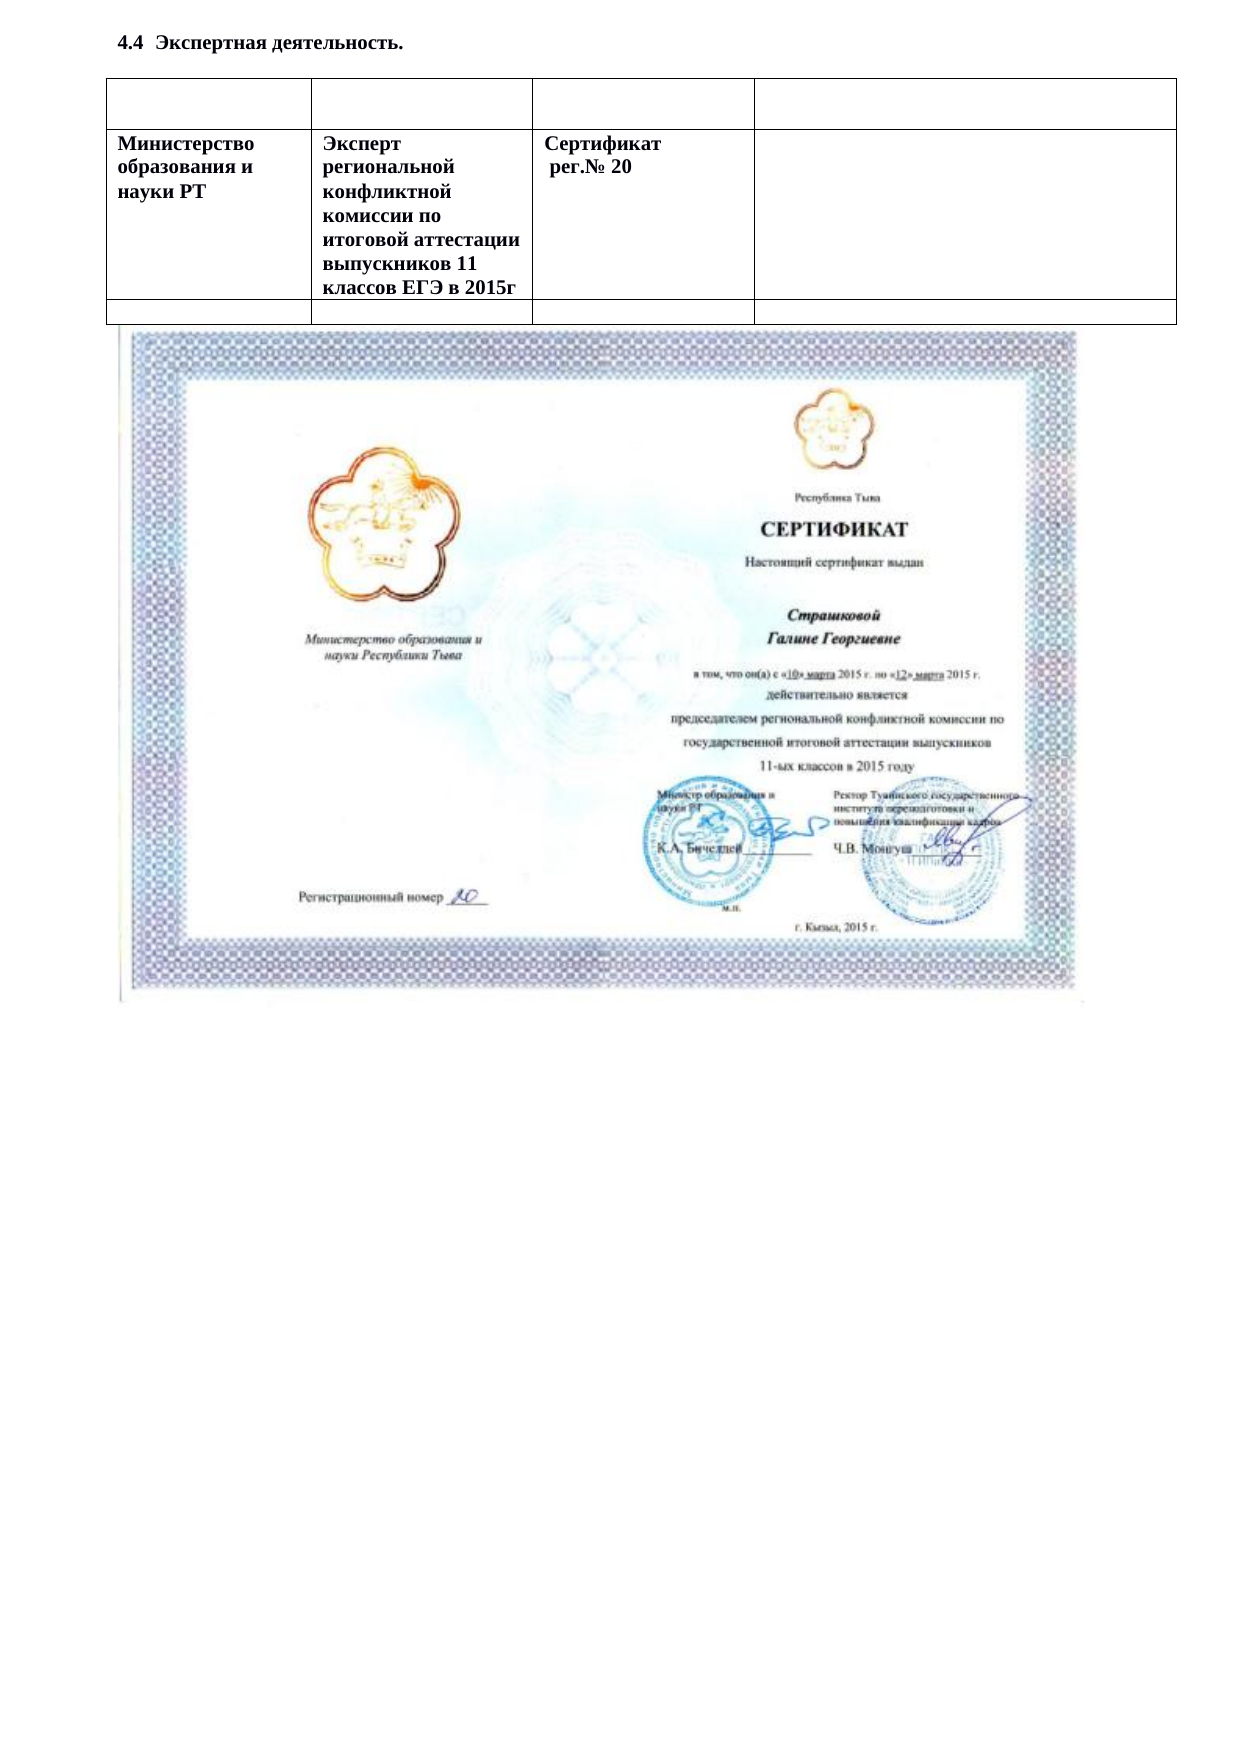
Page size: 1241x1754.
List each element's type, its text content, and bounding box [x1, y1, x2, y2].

table_header [533, 79, 754, 129]
table_header [755, 79, 1176, 129]
table_cell [755, 300, 1176, 324]
picture [117, 325, 1085, 1009]
table_cell Эксперт региональной конфликтной комиссии по итоговой аттестации выпускников 11 классов ЕГЭ в 2015г [312, 130, 532, 299]
table_cell [533, 300, 754, 324]
table_header [312, 79, 532, 129]
table_cell Сертификат рег.№ 20 [533, 130, 754, 299]
table_cell [107, 300, 311, 324]
table_cell Министерство образования и науки РТ [107, 130, 311, 299]
list Экспертная деятельность. [117, 29, 1165, 54]
table_cell [312, 300, 532, 324]
table_header [107, 79, 311, 129]
table_cell [755, 130, 1176, 299]
